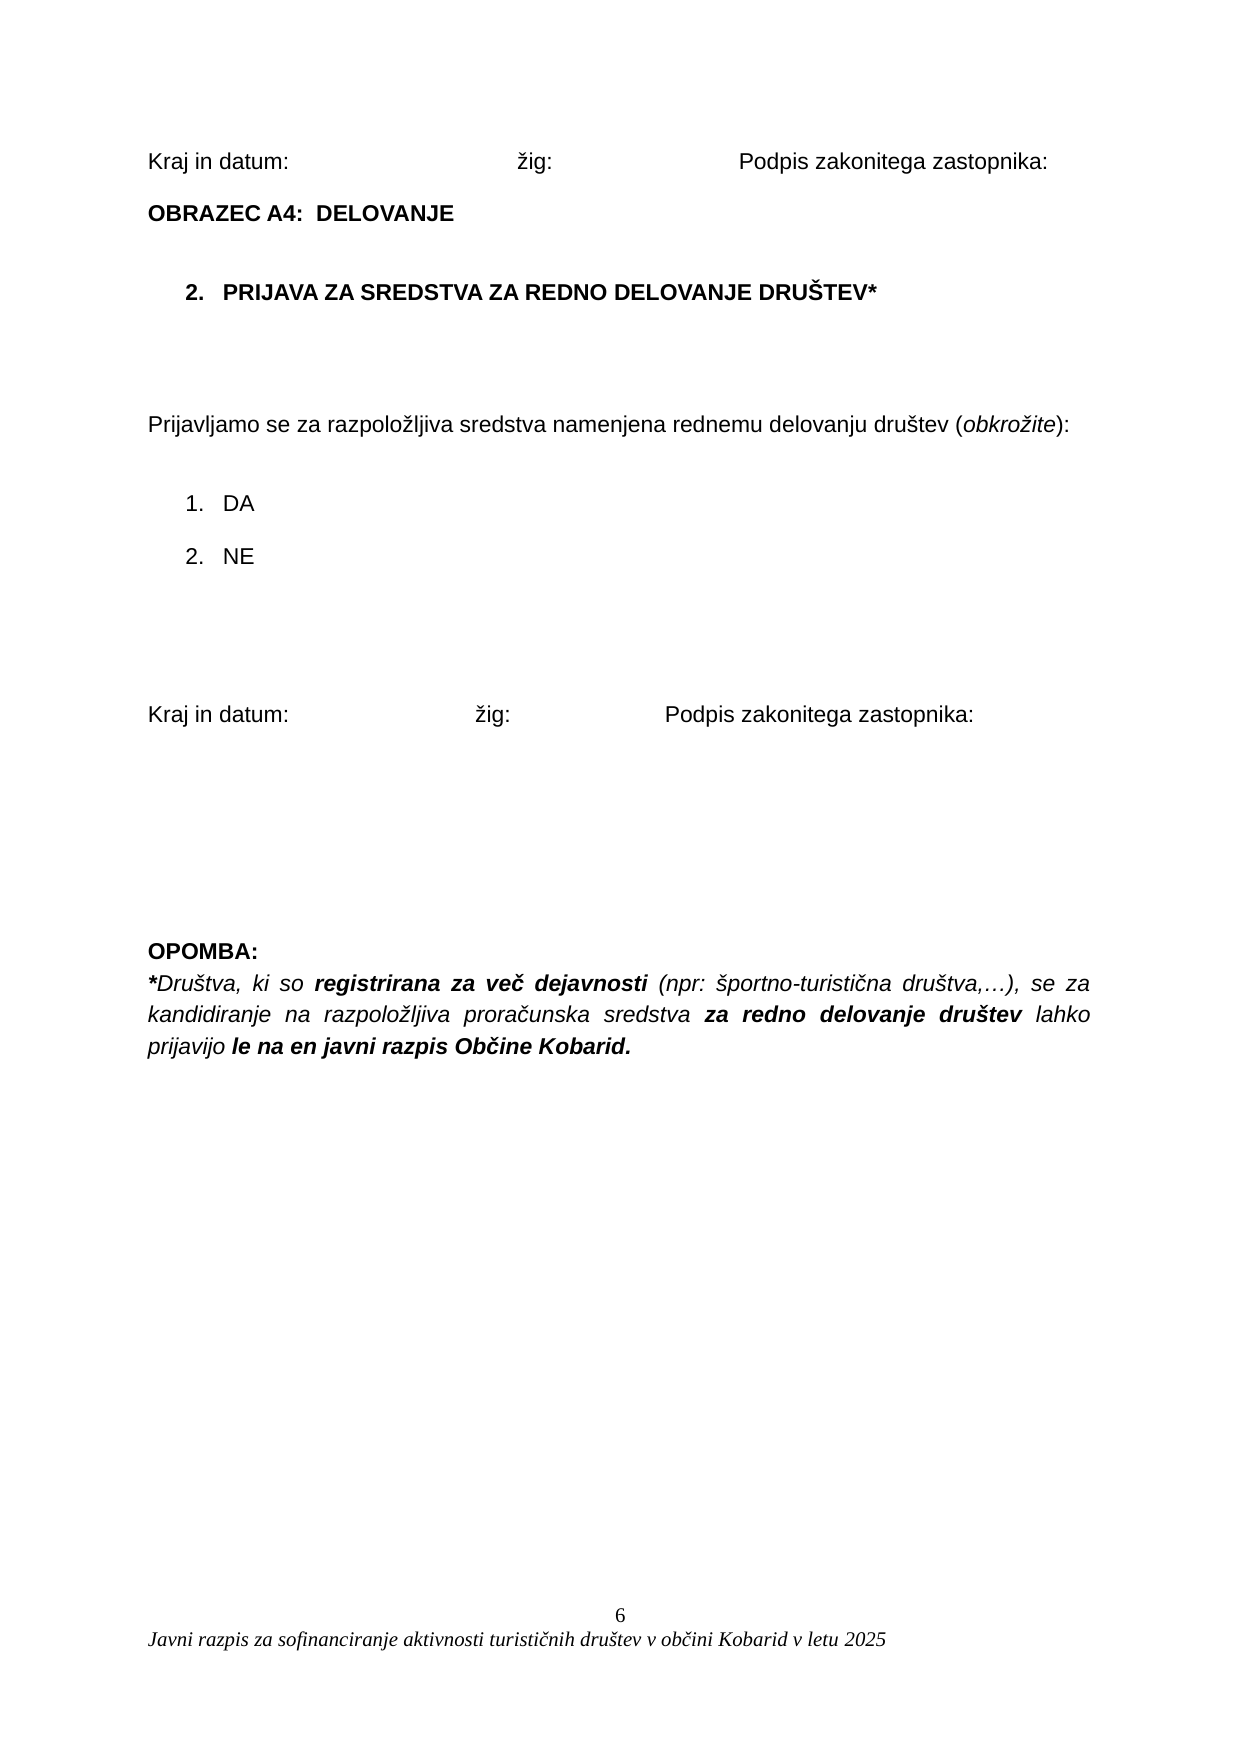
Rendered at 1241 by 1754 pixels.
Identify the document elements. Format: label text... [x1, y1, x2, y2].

text OPOMBA: [148, 938, 1093, 964]
text Kraj in datum: žig: Podpis zakonitega zastopnika: [148, 701, 1093, 727]
list PRIJAVA ZA SREDSTVA ZA REDNO DELOVANJE DRUŠTEV* [185, 279, 1093, 306]
text OBRAZEC A4: DELOVANJE [148, 200, 1093, 227]
text *Društva, ki so registrirana za več dejavnosti (npr: športno-turistična društva,…), se za kandidiranje na razpoložljiva proračunska sredstva za redno delovanje društev lahko prijavijo le na en javni razpis Občine Kobarid. [148, 970, 1093, 1059]
list DA [185, 490, 1093, 517]
text Prijavljamo se za razpoložljiva sredstva namenjena rednemu delovanju društev (obkrožite): [148, 411, 1093, 437]
text Kraj in datum: žig: Podpis zakonitega zastopnika: [148, 148, 1093, 174]
list NE [185, 543, 1093, 569]
